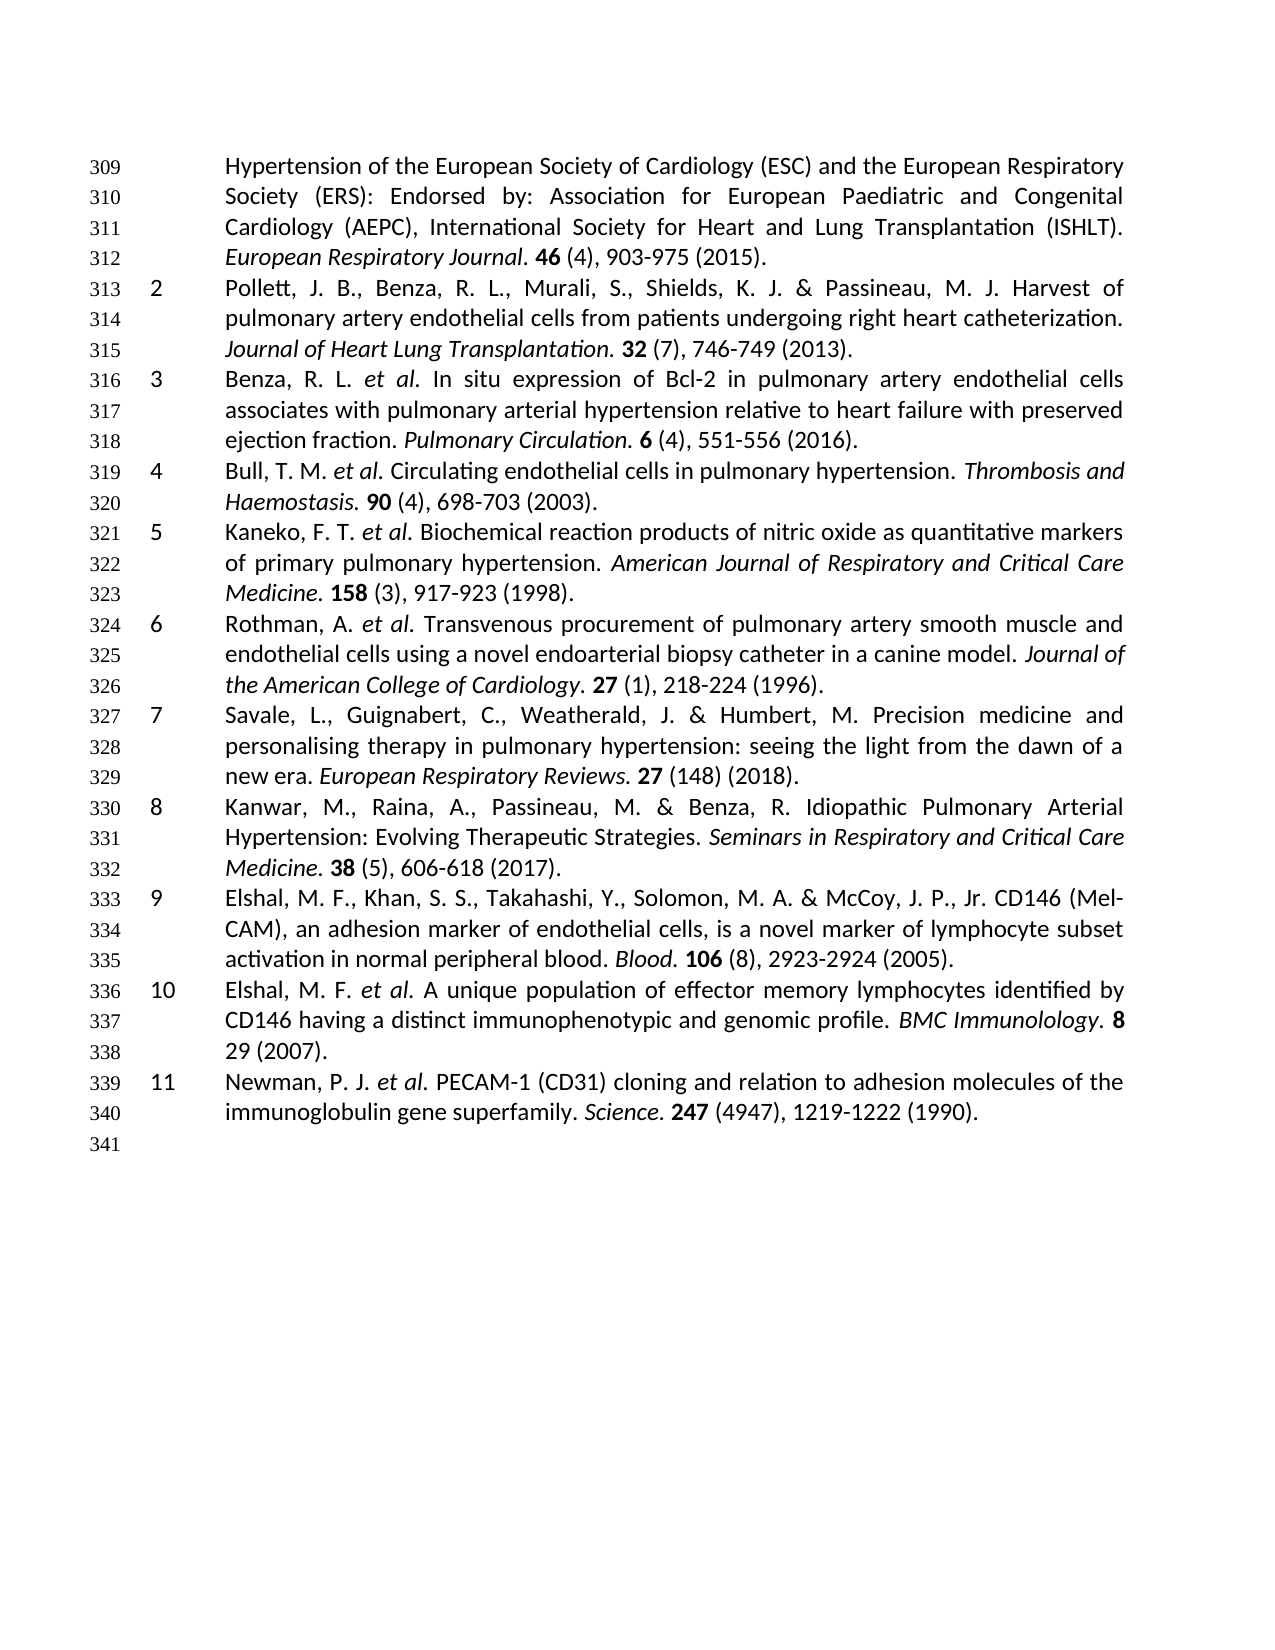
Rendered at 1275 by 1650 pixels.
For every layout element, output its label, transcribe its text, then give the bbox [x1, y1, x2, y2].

text 9 Elshal, M. F., Khan, S. S., Takahashi, Y., Solomon, M. A. & McCoy, J. P., Jr. CD146 (Mel-CAM), an adhesion marker of endothelial cells, is a novel marker of lymphocyte subset activation in normal peripheral blood. Blood. 106 (8), 2923-2924 (2005). [150, 882, 1125, 974]
text 5 Kaneko, F. T. et al. Biochemical reaction products of nitric oxide as quantitative markers of primary pulmonary hypertension. American Journal of Respiratory and Critical Care Medicine. 158 (3), 917-923 (1998). [150, 516, 1125, 608]
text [150, 150, 1125, 272]
text 6 Rothman, A. et al. Transvenous procurement of pulmonary artery smooth muscle and endothelial cells using a novel endoarterial biopsy catheter in a canine model. Journal of the American College of Cardiology. 27 (1), 218-224 (1996). [150, 608, 1125, 699]
text 3 Benza, R. L. et al. In situ expression of Bcl-2 in pulmonary artery endothelial cells associates with pulmonary arterial hypertension relative to heart failure with preserved ejection fraction. Pulmonary Circulation. 6 (4), 551-556 (2016). [150, 364, 1125, 455]
text 8 Kanwar, M., Raina, A., Passineau, M. & Benza, R. Idiopathic Pulmonary Arterial Hypertension: Evolving Therapeutic Strategies. Seminars in Respiratory and Critical Care Medicine. 38 (5), 606-618 (2017). [150, 791, 1125, 882]
text 11 Newman, P. J. et al. PECAM-1 (CD31) cloning and relation to adhesion molecules of the immunoglobulin gene superfamily. Science. 247 (4947), 1219-1222 (1990). [150, 1066, 1125, 1127]
text 7 Savale, L., Guignabert, C., Weatherald, J. & Humbert, M. Precision medicine and personalising therapy in pulmonary hypertension: seeing the light from the dawn of a new era. European Respiratory Reviews. 27 (148) (2018). [150, 699, 1125, 791]
text 2 Pollett, J. B., Benza, R. L., Murali, S., Shields, K. J. & Passineau, M. J. Harvest of pulmonary artery endothelial cells from patients undergoing right heart catheterization. Journal of Heart Lung Transplantation. 32 (7), 746-749 (2013). [150, 272, 1125, 364]
text 4 Bull, T. M. et al. Circulating endothelial cells in pulmonary hypertension. Thrombosis and Haemostasis. 90 (4), 698-703 (2003). [150, 455, 1125, 516]
text 10 Elshal, M. F. et al. A unique population of effector memory lymphocytes identified by CD146 having a distinct immunophenotypic and genomic profile. BMC Immunolology. 8 29 (2007). [150, 974, 1125, 1066]
